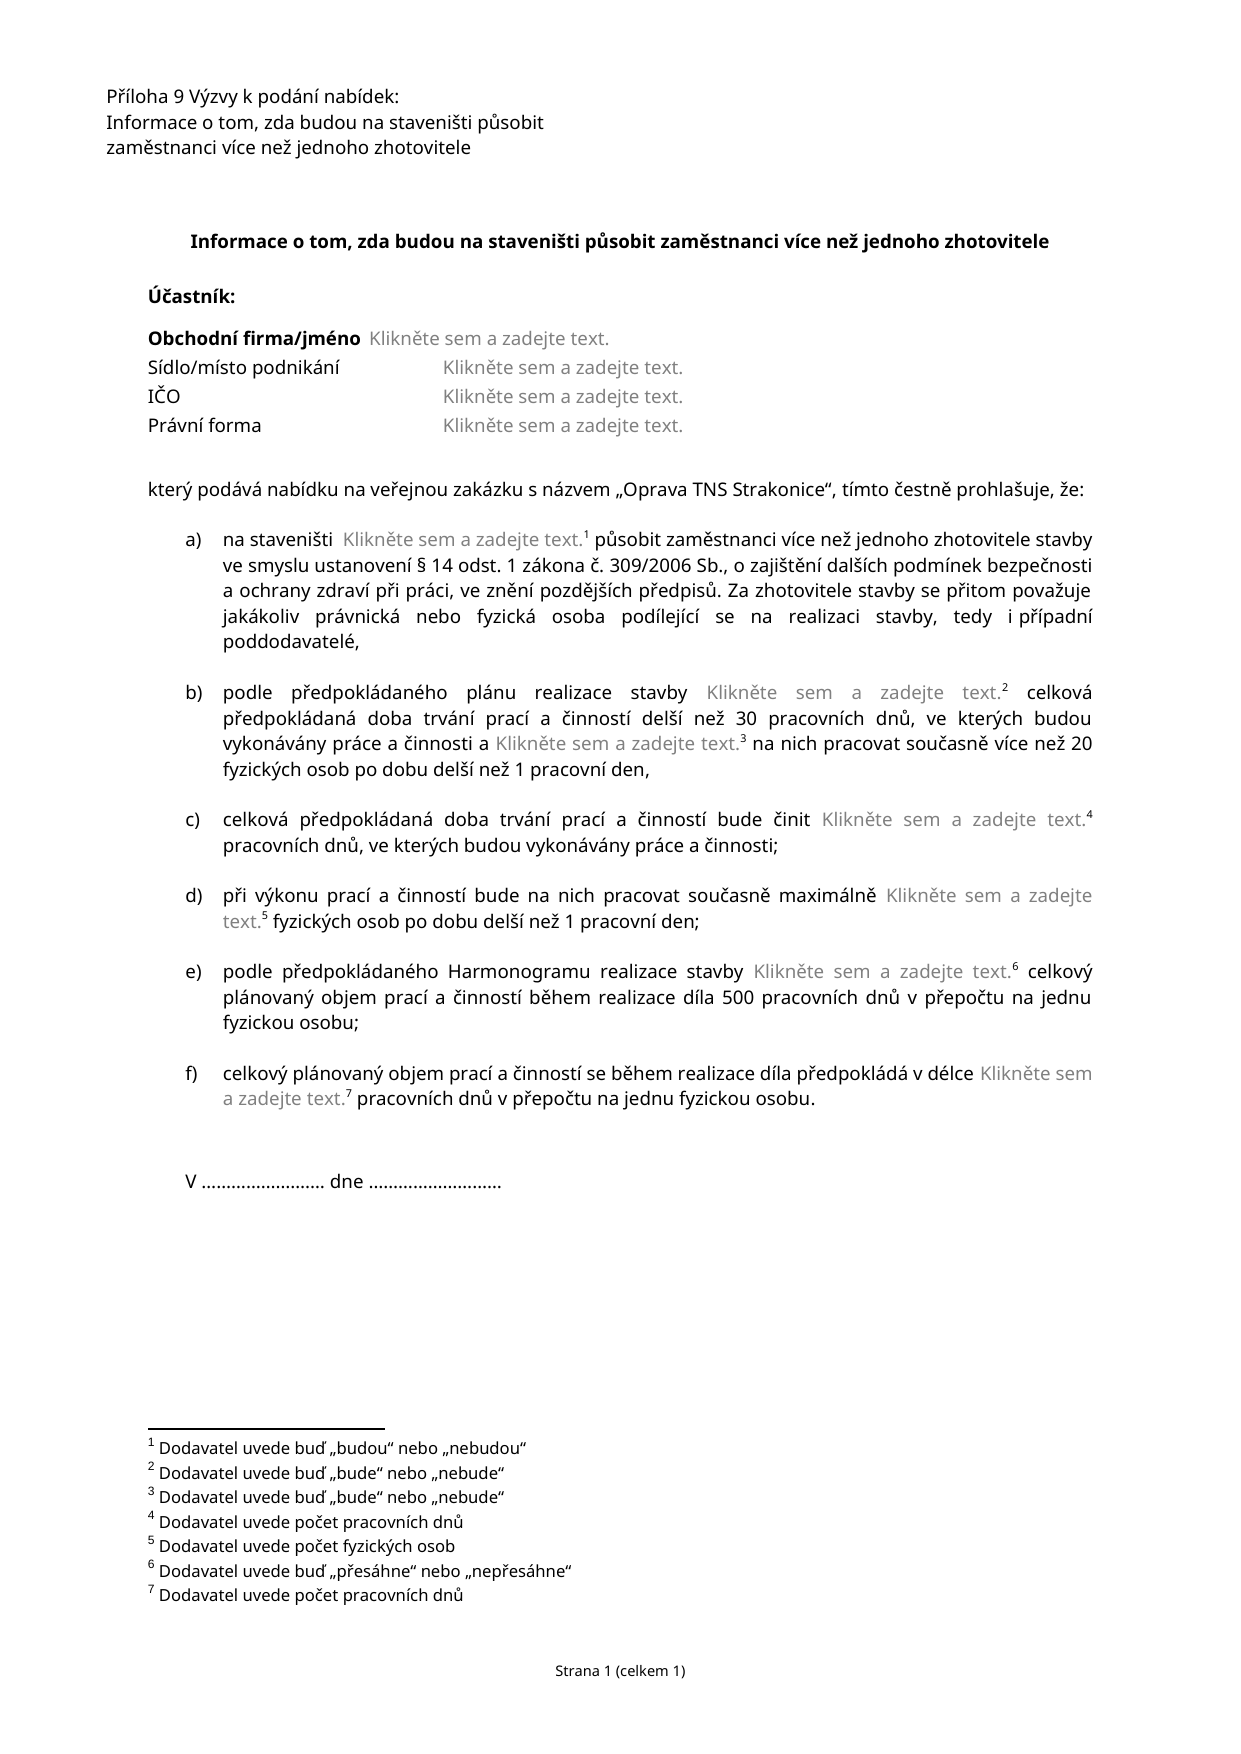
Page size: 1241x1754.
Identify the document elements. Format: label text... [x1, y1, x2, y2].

text IČO [148, 380, 1093, 409]
list celkový plánovaný objem prací a činností se během realizace díla předpokládá v délce pracovních dnů v přepočtu na jednu fyzickou osobu. [185, 1060, 1093, 1111]
list podle předpokládaného Harmonogramu realizace stavby celkový plánovaný objem prací a činností během realizace díla 500 pracovních dnů v přepočtu na jednu fyzickou osobu; [185, 958, 1093, 1035]
title Informace o tom, zda budou na staveništi působit zaměstnanci více než jednoho zhotovitele [148, 228, 1093, 254]
text V ………………….… dne ……………………… [185, 1165, 1092, 1194]
text Obchodní firma/jméno [148, 322, 1093, 351]
list na staveništi působit zaměstnanci více než jednoho zhotovitele stavby ve smyslu ustanovení § 14 odst. 1 zákona č. 309/2006 Sb., o zajištění dalších podmínek bezpečnosti a ochrany zdraví při práci, ve znění pozdějších předpisů. Za zhotovitele stavby se přitom považuje jakákoliv právnická nebo fyzická osoba podílející se na realizaci stavby, tedy i případní poddodavatelé, [185, 527, 1093, 654]
list při výkonu prací a činností bude na nich pracovat současně maximálně fyzických osob po dobu delší než 1 pracovní den; [185, 882, 1093, 933]
text Právní forma [148, 409, 1093, 438]
list celková předpokládaná doba trvání prací a činností bude činit pracovních dnů, ve kterých budou vykonávány práce a činnosti; [185, 806, 1093, 857]
list podle předpokládaného plánu realizace stavby celková předpokládaná doba trvání prací a činností delší než 30 pracovních dnů, ve kterých budou vykonávány práce a činnosti a na nich pracovat současně více než 20 fyzických osob po dobu delší než 1 pracovní den, [185, 679, 1093, 781]
text který podává nabídku na veřejnou zakázku s názvem „Oprava TNS Strakonice“, tímto čestně prohlašuje, že: [148, 476, 1093, 502]
text Účastník: [148, 279, 1093, 310]
text Sídlo/místo podnikání [148, 351, 1093, 380]
